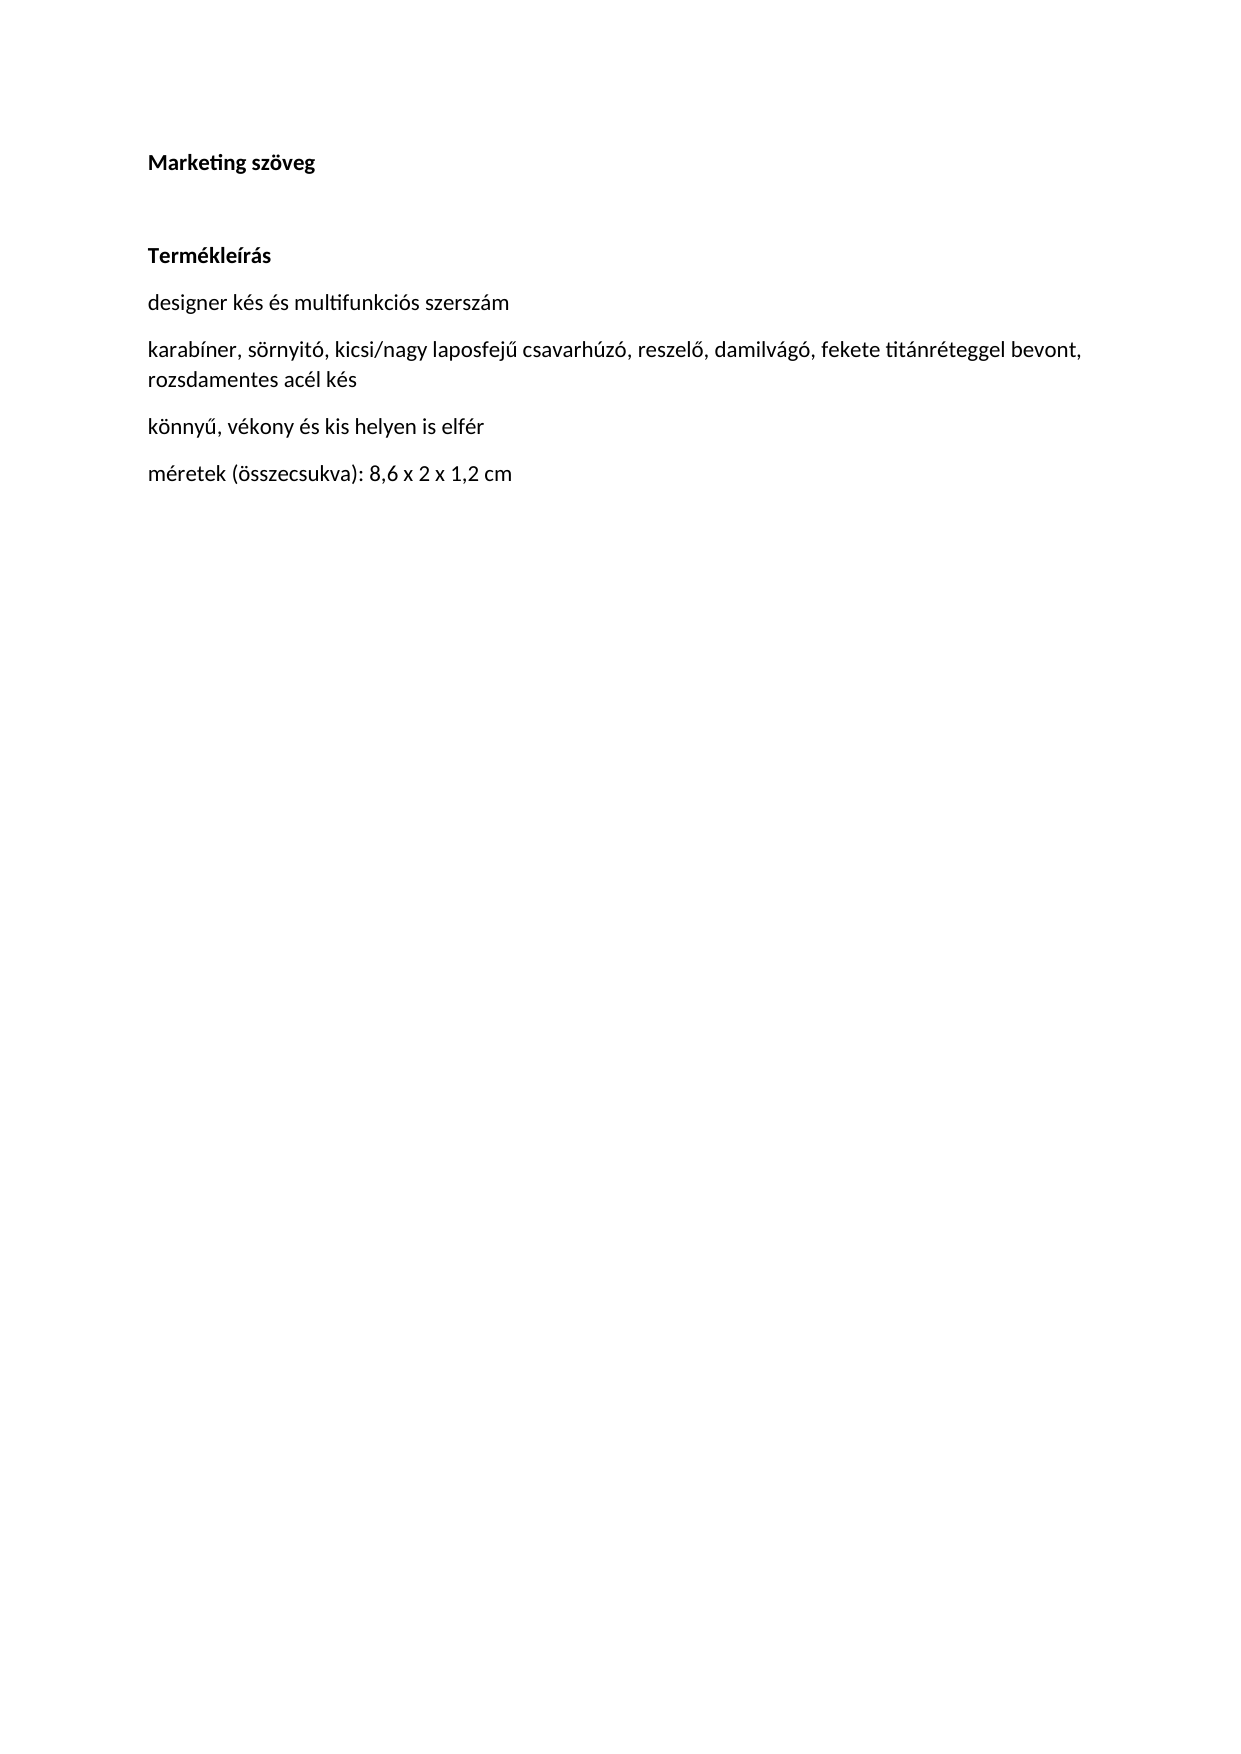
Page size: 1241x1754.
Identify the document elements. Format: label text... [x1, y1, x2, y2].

text könnyű, vékony és kis helyen is elfér [148, 412, 1093, 440]
text méretek (összecsukva): 8,6 x 2 x 1,2 cm [148, 459, 1093, 487]
text designer kés és multifunkciós szerszám [148, 288, 1093, 316]
text karabíner, sörnyitó, kicsi/nagy laposfejű csavarhúzó, reszelő, damilvágó, fekete titánréteggel bevont, rozsdamentes acél kés [148, 335, 1093, 393]
text Termékleírás [148, 241, 1093, 269]
text Marketing szöveg [148, 148, 1093, 176]
